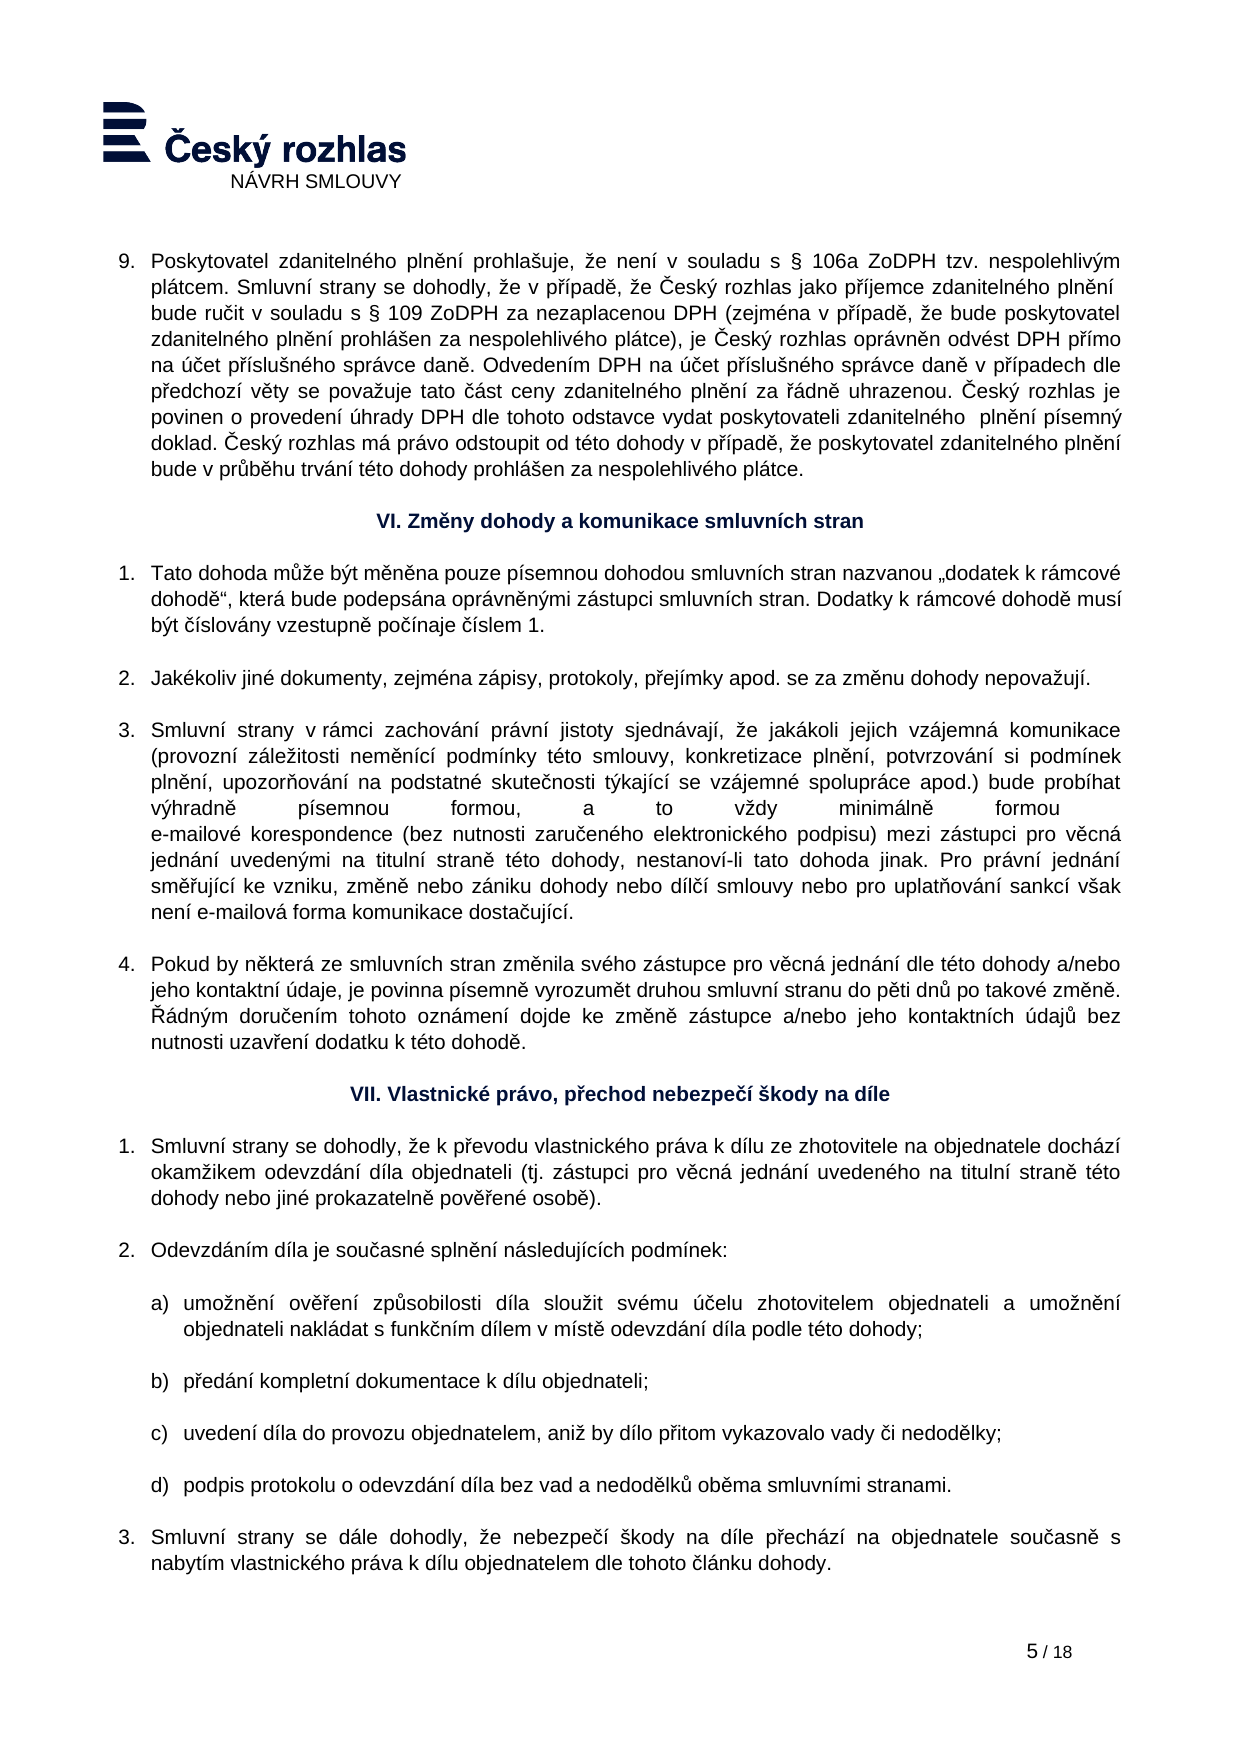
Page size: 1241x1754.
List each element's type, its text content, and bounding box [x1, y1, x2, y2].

list předání kompletní dokumentace k dílu objednateli; [151, 1367, 1122, 1393]
list Poskytovatel zdanitelného plnění prohlašuje, že není v souladu s § 106a ZoDPH tzv. nespolehlivým plátcem. Smluvní strany se dohodly, že v případě, že Český rozhlas jako příjemce zdanitelného plnění bude ručit v souladu s § 109 ZoDPH za nezaplacenou DPH (zejména v případě, že bude poskytovatel zdanitelného plnění prohlášen za nespolehlivého plátce), je Český rozhlas oprávněn odvést DPH přímo na účet příslušného správce daně. Odvedením DPH na účet příslušného správce daně v případech dle předchozí věty se považuje tato část ceny zdanitelného plnění za řádně uhrazenou. Český rozhlas je povinen o provedení úhrady DPH dle tohoto odstavce vydat poskytovateli zdanitelného plnění písemný doklad. Český rozhlas má právo odstoupit od této dohody v případě, že poskytovatel zdanitelného plnění bude v průběhu trvání této dohody prohlášen za nespolehlivého plátce. [118, 247, 1122, 482]
list podpis protokolu o odevzdání díla bez vad a nedodělků oběma smluvními stranami. [151, 1471, 1122, 1497]
list Smluvní strany se dále dohodly, že nebezpečí škody na díle přechází na objednatele současně s nabytím vlastnického práva k dílu objednatelem dle tohoto článku dohody. [118, 1523, 1122, 1576]
subtitle Vlastnické právo, přechod nebezpečí škody na díle [118, 1081, 1122, 1107]
picture [103, 102, 406, 168]
list uvedení díla do provozu objednatelem, aniž by dílo přitom vykazovalo vady či nedodělky; [151, 1419, 1122, 1445]
list Tato dohoda může být měněna pouze písemnou dohodou smluvních stran nazvanou „dodatek k rámcové dohodě“, která bude podepsána oprávněnými zástupci smluvních stran. Dodatky k rámcové dohodě musí být číslovány vzestupně počínaje číslem 1. [118, 560, 1122, 638]
list Pokud by některá ze smluvních stran změnila svého zástupce pro věcná jednání dle této dohody a/nebo jeho kontaktní údaje, je povinna písemně vyrozumět druhou smluvní stranu do pěti dnů po takové změně. Řádným doručením tohoto oznámení dojde ke změně zástupce a/nebo jeho kontaktních údajů bez nutnosti uzavření dodatku k této dohodě. [118, 951, 1122, 1055]
list Jakékoliv jiné dokumenty, zejména zápisy, protokoly, přejímky apod. se za změnu dohody nepovažují. [118, 664, 1122, 690]
list Odevzdáním díla je současné splnění následujících podmínek: [118, 1237, 1122, 1263]
list umožnění ověření způsobilosti díla sloužit svému účelu zhotovitelem objednateli a umožnění objednateli nakládat s funkčním dílem v místě odevzdání díla podle této dohody; [151, 1289, 1122, 1341]
list Smluvní strany v rámci zachování právní jistoty sjednávají, že jakákoli jejich vzájemná komunikace (provozní záležitosti neměnící podmínky této smlouvy, konkretizace plnění, potvrzování si podmínek plnění, upozorňování na podstatné skutečnosti týkající se vzájemné spolupráce apod.) bude probíhat výhradně písemnou formou, a to vždy minimálně formou e-mailové korespondence (bez nutnosti zaručeného elektronického podpisu) mezi zástupci pro věcná jednání uvedenými na titulní straně této dohody, nestanoví-li tato dohoda jinak. Pro právní jednání směřující ke vzniku, změně nebo zániku dohody nebo dílčí smlouvy nebo pro uplatňování sankcí však není e-mailová forma komunikace dostačující. [118, 716, 1122, 924]
list Smluvní strany se dohodly, že k převodu vlastnického práva k dílu ze zhotovitele na objednatele dochází okamžikem odevzdání díla objednateli (tj. zástupci pro věcná jednání uvedeného na titulní straně této dohody nebo jiné prokazatelně pověřené osobě). [118, 1133, 1122, 1211]
subtitle Změny dohody a komunikace smluvních stran [118, 508, 1122, 534]
